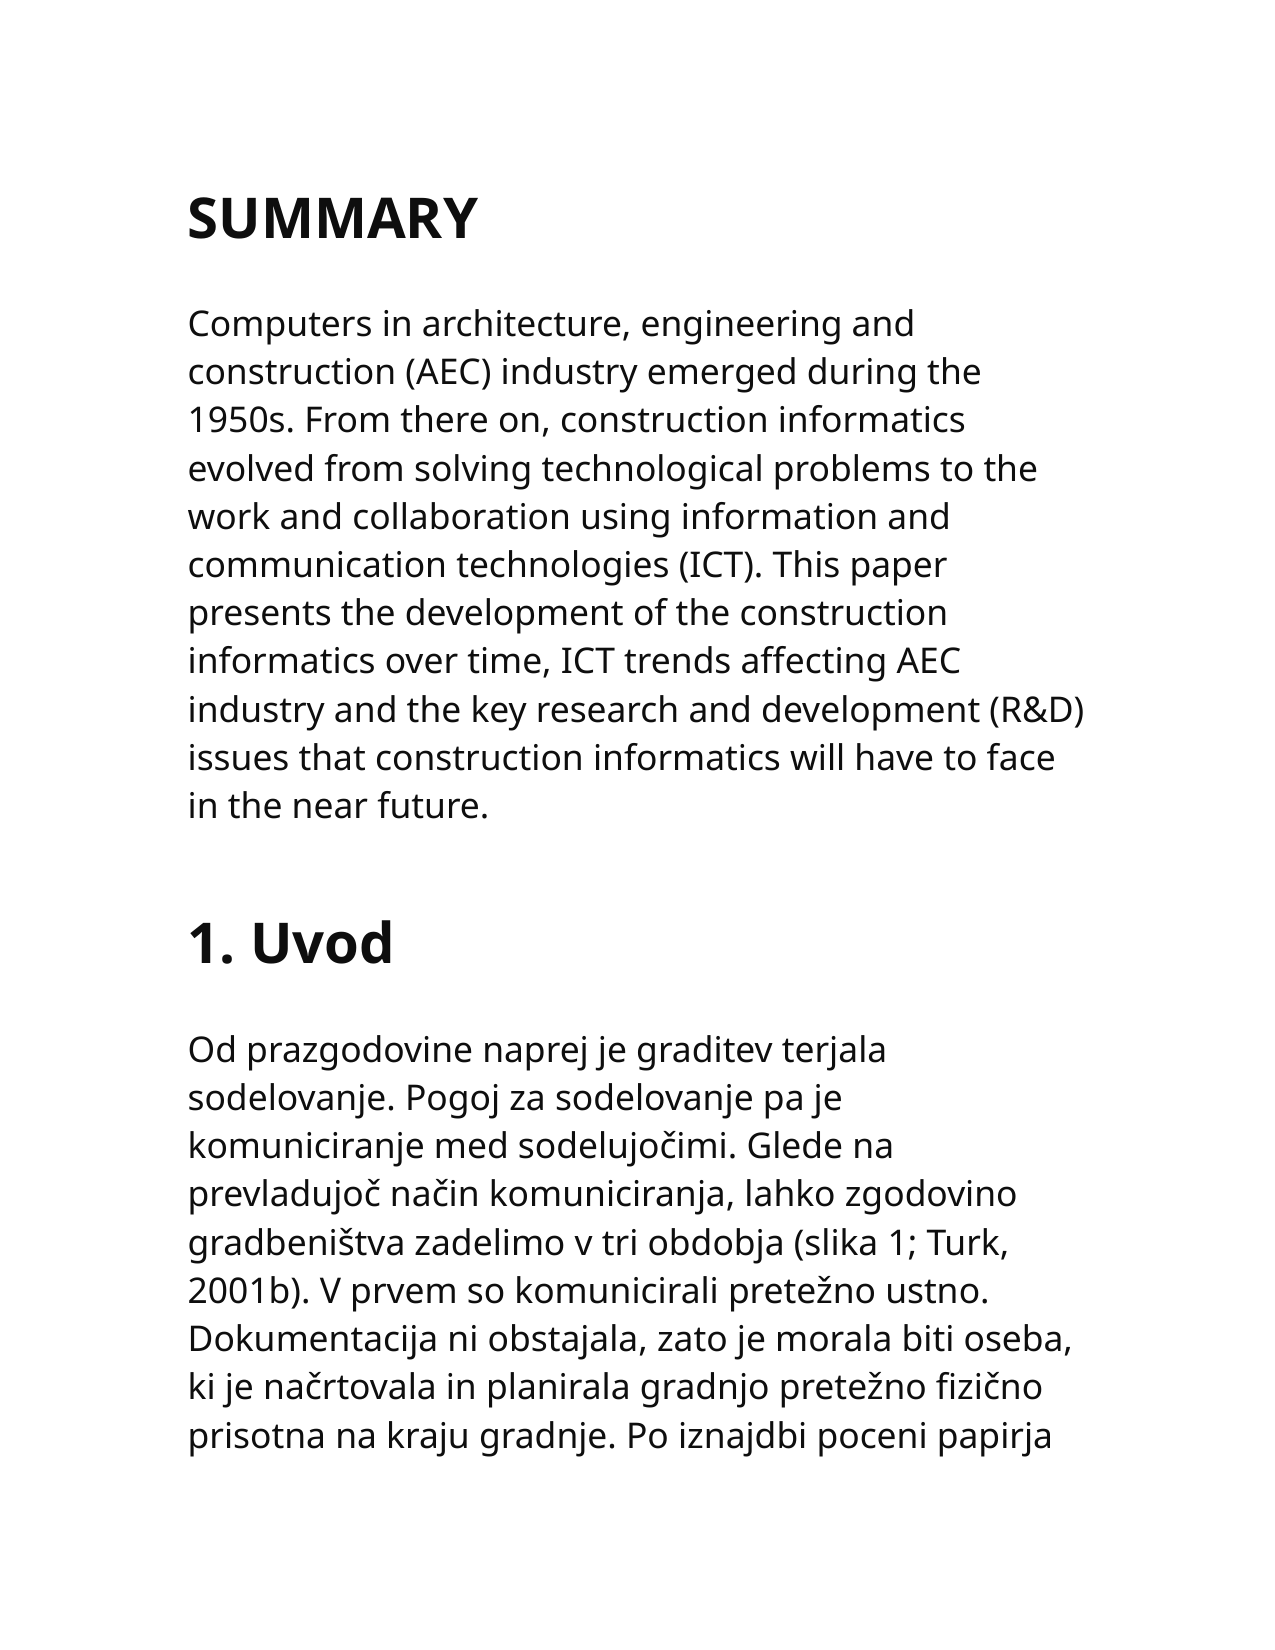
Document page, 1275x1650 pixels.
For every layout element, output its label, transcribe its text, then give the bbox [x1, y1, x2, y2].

text SUMMARY [187, 179, 1087, 255]
text Computers in architecture, engineering and construction (AEC) industry emerged during the 1950s. From there on, construction informatics evolved from solving technological problems to the work and collaboration using information and communication technologies (ICT). This paper presents the development of the construction informatics over time, ICT trends affecting AEC industry and the key research and development (R&D) issues that construction informatics will have to face in the near future. [187, 299, 1087, 830]
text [187, 1026, 1087, 1460]
text 1. Uvod [187, 905, 1087, 982]
